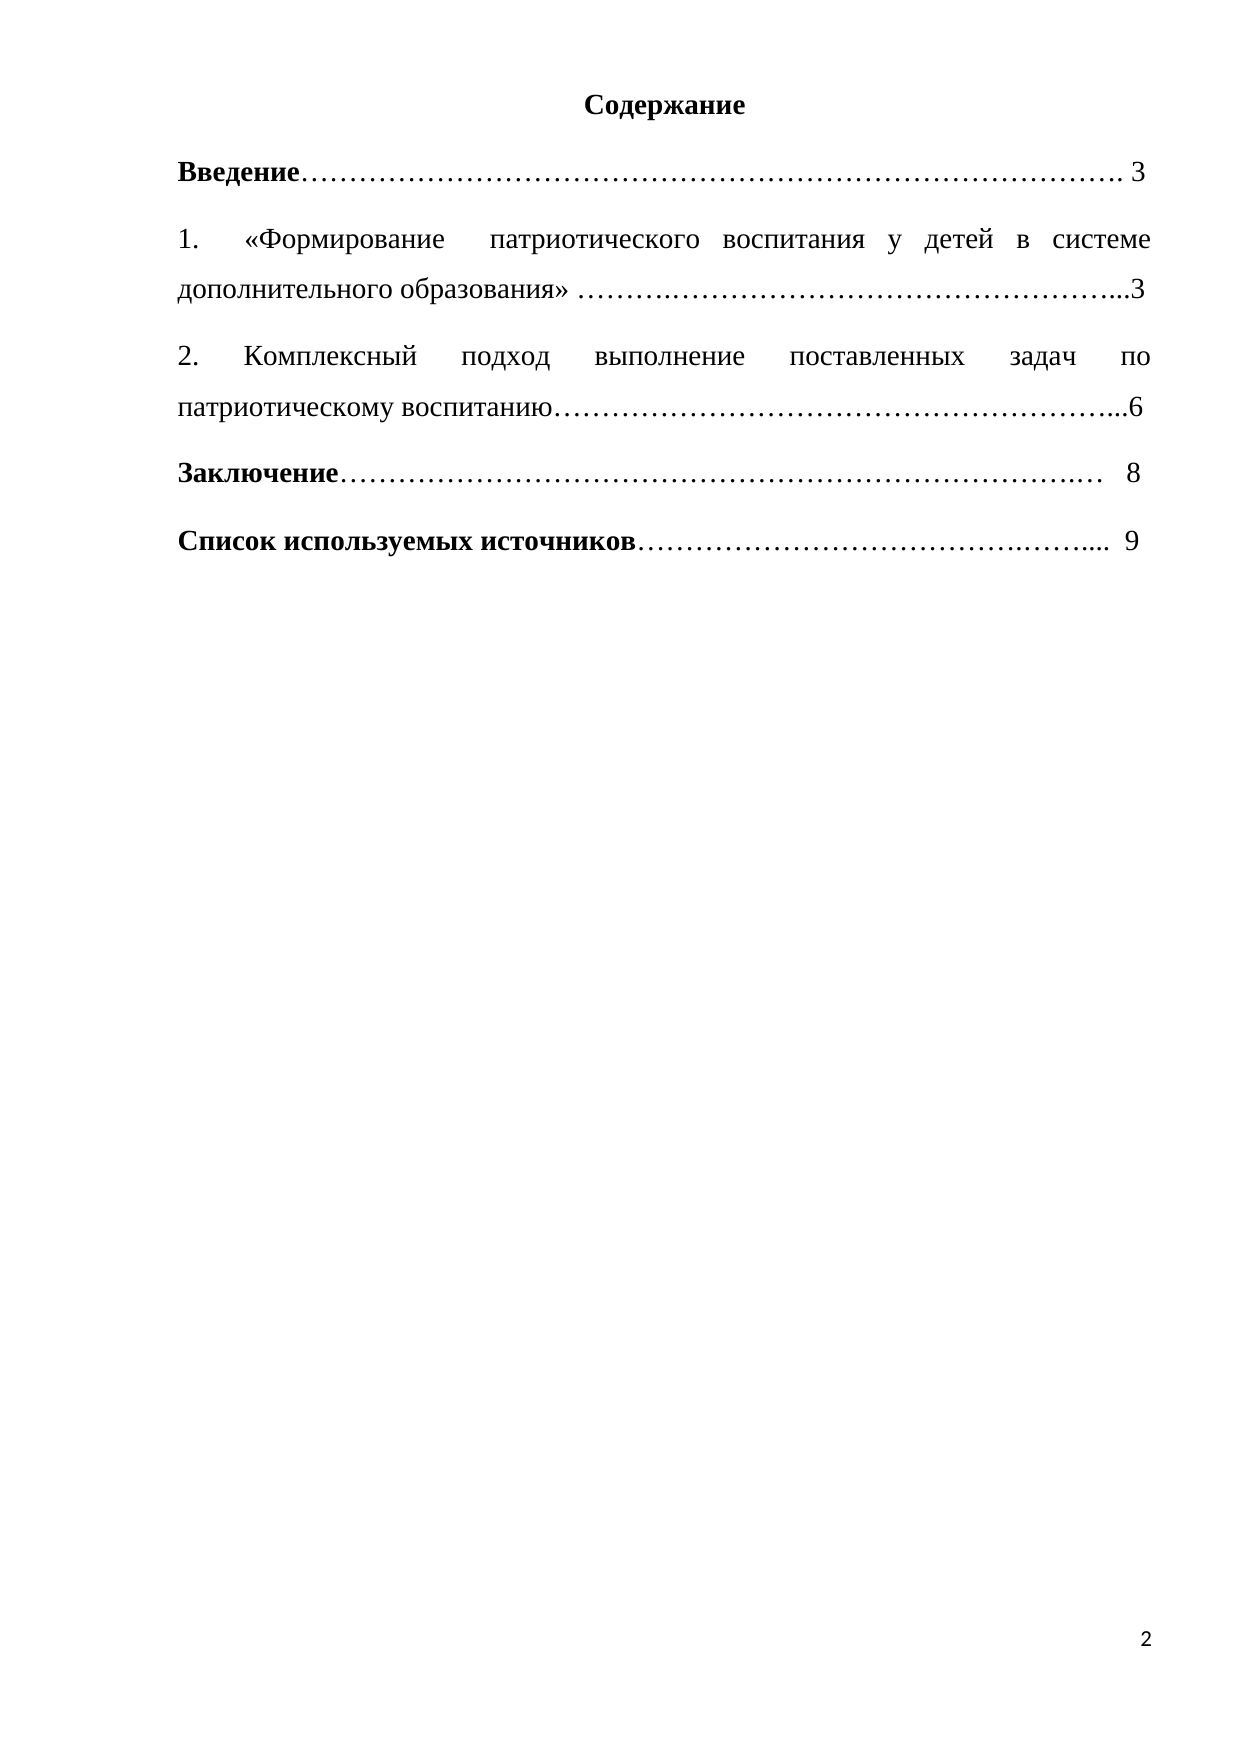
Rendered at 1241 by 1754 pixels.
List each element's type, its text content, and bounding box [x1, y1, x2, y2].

text Содержание [177, 87, 1152, 121]
text Список используемых источников………………………………….…….... 9 [177, 523, 1152, 556]
text 1. «Формирование патриотического воспитания у детей в системе дополнительного образования» ……….………………………………………...3 [177, 221, 1152, 305]
text Введение…………………………………………………………………………. 3 [177, 154, 1152, 188]
text 2. Комплексный подход выполнение поставленных задач по патриотическому воспитанию…………………………………………………...6 [177, 338, 1152, 422]
text Заключение………………………………………………………………….… 8 [177, 456, 1152, 489]
